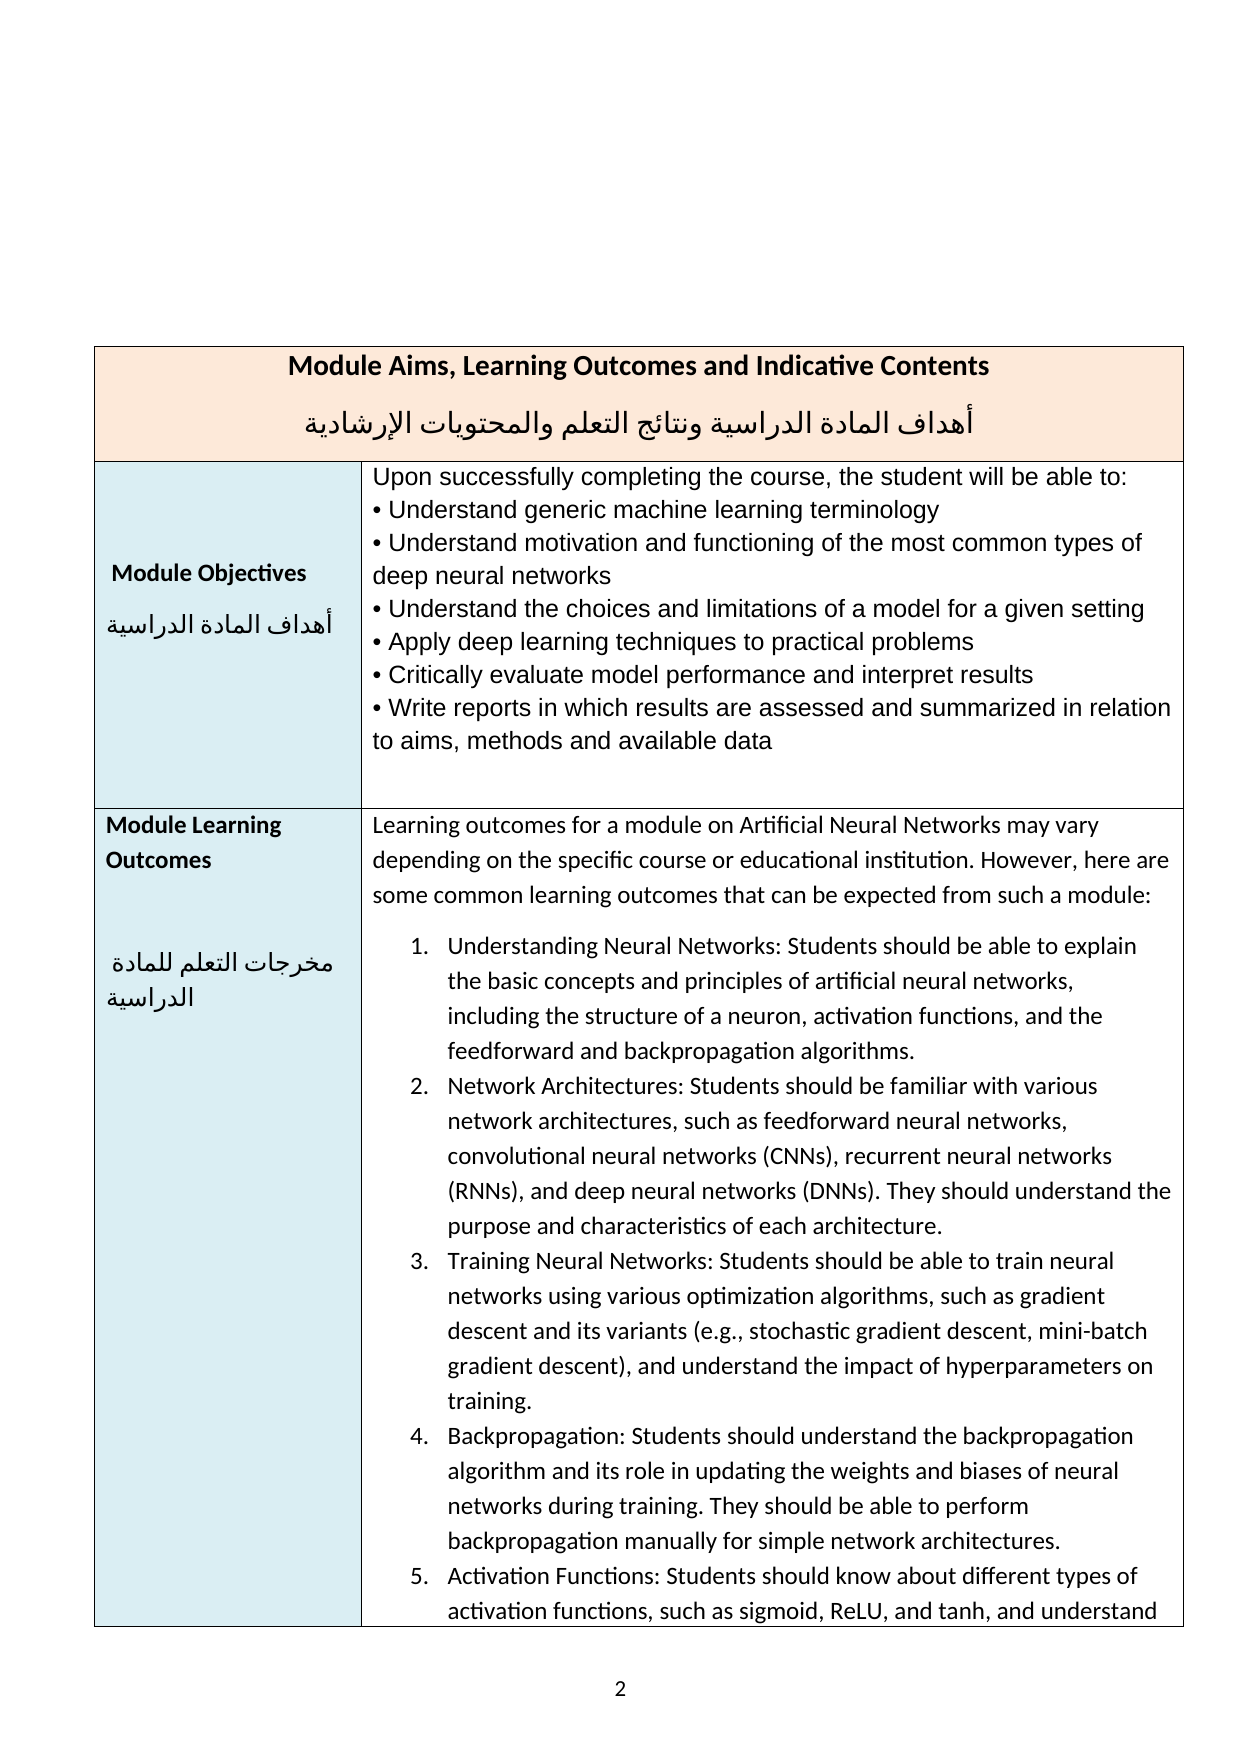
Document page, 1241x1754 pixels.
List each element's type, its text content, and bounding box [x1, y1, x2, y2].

table_cell Module Objectives أهداف المادة الدراسية [95, 462, 361, 808]
table_cell Upon successfully completing the course, the student will be able to: • Understand generic machine learning terminology • Understand motivation and functioning of the most common types of deep neural networks • Understand the choices and limitations of a model for a given setting • Apply deep learning techniques to practical problems • Critically evaluate model performance and interpret results • Write reports in which results are assessed and summarized in relation to aims, methods and available data [362, 462, 1183, 808]
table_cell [362, 809, 1183, 1626]
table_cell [95, 809, 361, 1626]
table_header Module Aims, Learning Outcomes and Indicative Contents أهداف المادة الدراسية ونتائج التعلم والمحتويات الإرشادية [95, 347, 1183, 461]
